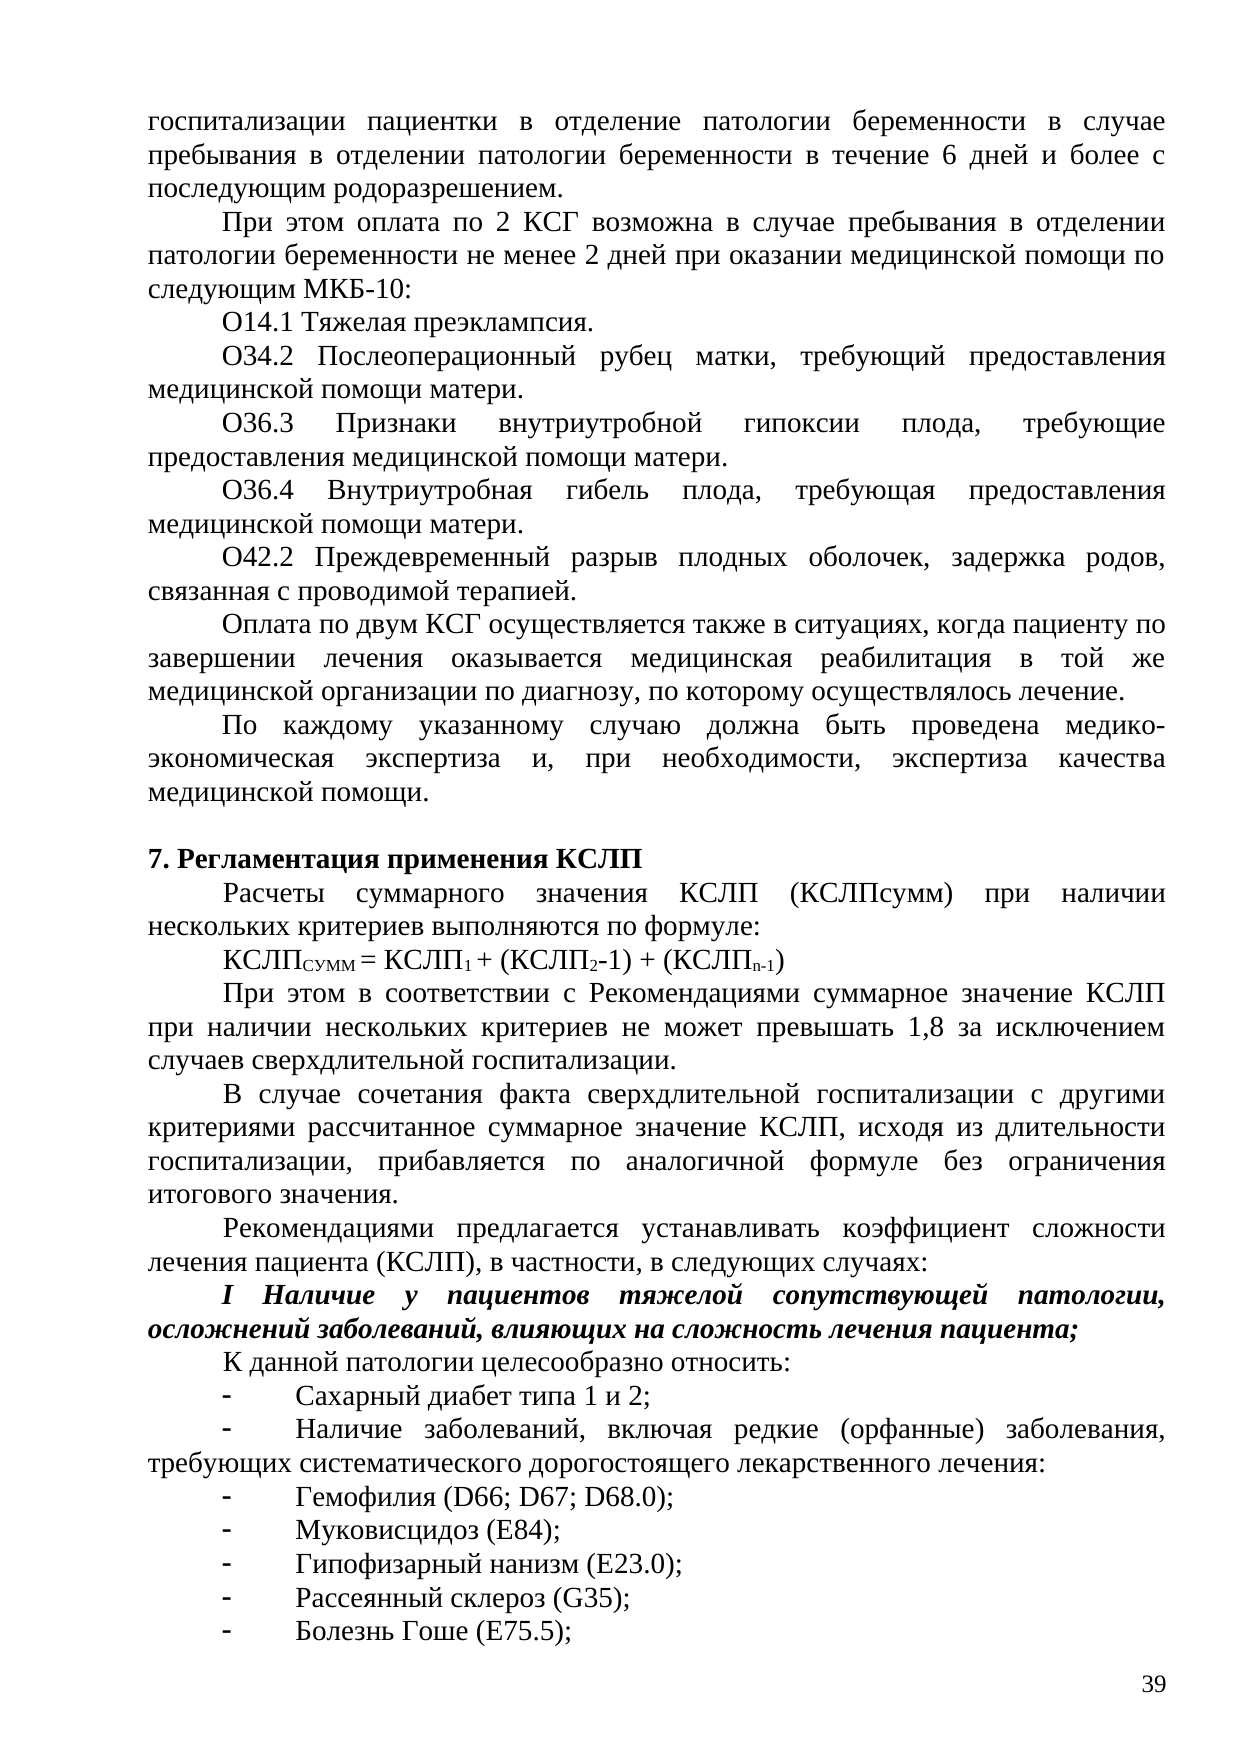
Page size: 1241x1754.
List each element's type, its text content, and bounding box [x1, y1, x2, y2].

text O36.4 Внутриутробная гибель плода, требующая предоставления медицинской помощи матери. [148, 472, 1166, 539]
text Оплата по двум КСГ осуществляется также в ситуациях, когда пациенту по завершении лечения оказывается медицинская реабилитация в той же медицинской организации по диагнозу, по которому осуществлялось лечение. [148, 606, 1166, 707]
list Муковисцидоз (Е84); [148, 1512, 1166, 1546]
text По каждому указанному случаю должна быть проведена медико-экономическая экспертиза и, при необходимости, экспертиза качества медицинской помощи. [148, 707, 1166, 808]
subtitle 7. Регламентация применения КСЛП [148, 841, 1166, 875]
text O14.1 Тяжелая преэклампсия. [148, 304, 1166, 338]
list Рассеянный склероз (G35); [148, 1580, 1166, 1613]
text O36.3 Признаки внутриутробной гипоксии плода, требующие предоставления медицинской помощи матери. [148, 405, 1166, 472]
list Гемофилия (D66; D67; D68.0); [148, 1479, 1166, 1512]
list Наличие заболеваний, включая редкие (орфанные) заболевания, требующих систематического дорогостоящего лекарственного лечения: [148, 1412, 1166, 1479]
text При этом оплата по 2 КСГ возможна в случае пребывания в отделении патологии беременности не менее 2 дней при оказании медицинской помощи по следующим МКБ-10: [148, 204, 1166, 304]
text I Наличие у пациентов тяжелой сопутствующей патологии, осложнений заболеваний, влияющих на сложность лечения пациента; [148, 1277, 1166, 1344]
text O42.2 Преждевременный разрыв плодных оболочек, задержка родов, связанная с проводимой терапией. [148, 539, 1166, 606]
text К данной патологии целесообразно относить: [148, 1344, 1166, 1378]
text Расчеты суммарного значения КСЛП (КСЛПсумм) при наличии нескольких критериев выполняются по формуле: [148, 875, 1166, 942]
text В случае сочетания факта сверхдлительной госпитализации с другими критериями рассчитанное суммарное значение КСЛП, исходя из длительности госпитализации, прибавляется по аналогичной формуле без ограничения итогового значения. [148, 1076, 1166, 1210]
list Гипофизарный нанизм (Е23.0); [148, 1546, 1166, 1580]
text КСЛПСУММ = КСЛП1 + (КСЛП2-1) + (КСЛПn-1) [148, 942, 1166, 975]
list Сахарный диабет типа 1 и 2; [148, 1378, 1166, 1412]
text При этом в соответствии с Рекомендациями суммарное значение КСЛП при наличии нескольких критериев не может превышать 1,8 за исключением случаев сверхдлительной госпитализации. [148, 975, 1166, 1076]
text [148, 103, 1166, 204]
list Болезнь Гоше (Е75.5); [148, 1613, 1166, 1647]
text Рекомендациями предлагается устанавливать коэффициент сложности лечения пациента (КСЛП), в частности, в следующих случаях: [148, 1210, 1166, 1277]
text O34.2 Послеоперационный рубец матки, требующий предоставления медицинской помощи матери. [148, 338, 1166, 405]
